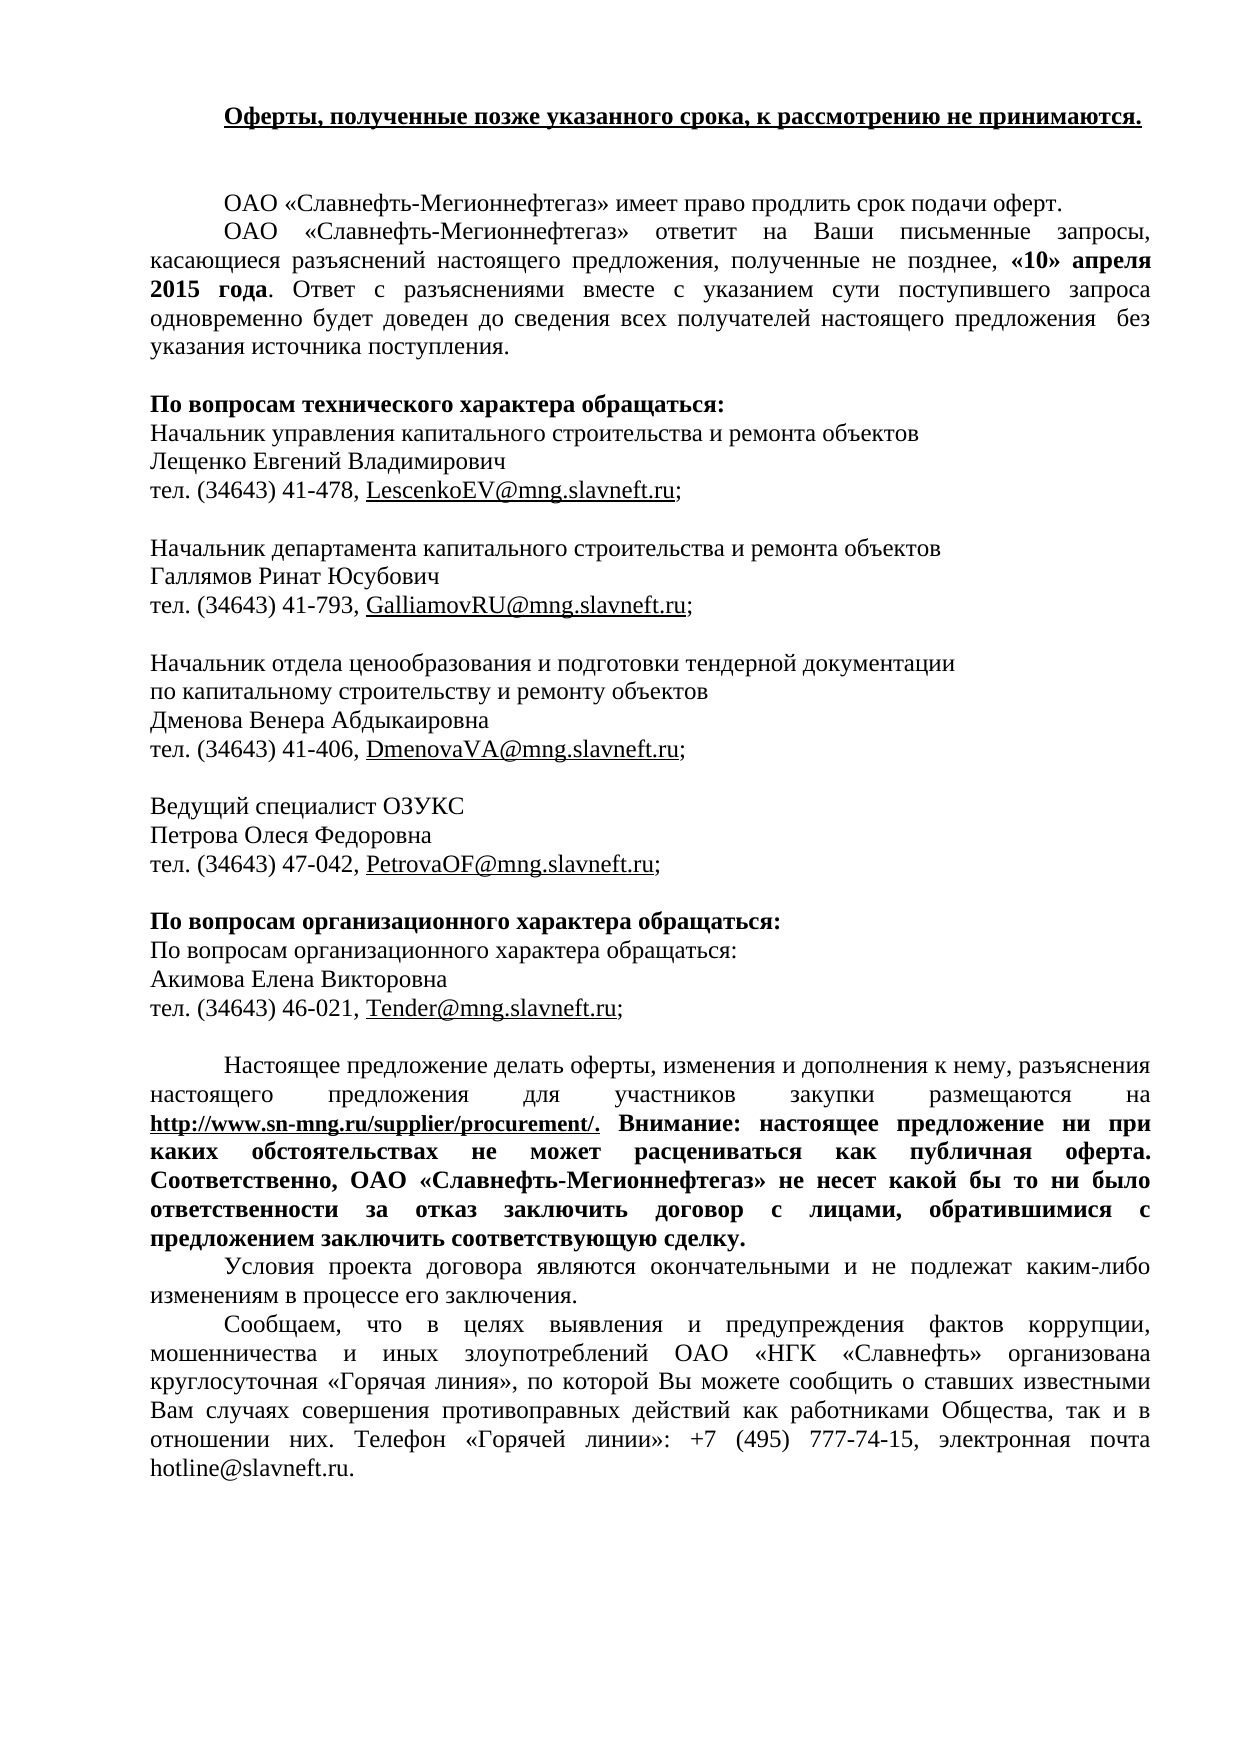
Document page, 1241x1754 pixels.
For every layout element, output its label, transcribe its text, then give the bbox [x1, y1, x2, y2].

text Настоящее предложение делать оферты, изменения и дополнения к нему, разъяснения настоящего предложения для участников закупки размещаются на http://www.sn-mng.ru/supplier/procurement/. Внимание: настоящее предложение ни при каких обстоятельствах не может расцениваться как публичная оферта. Соответственно, ОАО «Славнефть-Мегионнефтегаз» не несет какой бы то ни было ответственности за отказ заключить договор с лицами, обратившимися с предложением заключить соответствующую сделку. [150, 1050, 1152, 1251]
text Начальник департамента капитального строительства и ремонта объектов [150, 533, 1152, 561]
text Ведущий специалист ОЗУКС [150, 791, 1152, 820]
text тел. (34643) 46-021, Tender@mng.slavneft.ru; [150, 993, 1152, 1021]
text Начальник управления капитального строительства и ремонта объектов [150, 418, 1152, 446]
text тел. (34643) 41-793, GalliamovRU@mng.slavneft.ru; [150, 590, 1152, 619]
text Начальник отдела ценообразования и подготовки тендерной документации [150, 648, 1152, 676]
text Условия проекта договора являются окончательными и не подлежат каким-либо изменениям в процессе его заключения. [150, 1251, 1152, 1309]
text Акимова Елена Викторовна [150, 964, 1152, 993]
text Сообщаем, что в целях выявления и предупреждения фактов коррупции, мошенничества и иных злоупотреблений ОАО «НГК «Славнефть» организована круглосуточная «Горячая линия», по которой Вы можете сообщить о ставших известными Вам случаях совершения противоправных действий как работниками Общества, так и в отношении них. Телефон «Горячей линии»: +7 (495) 777-74-15, электронная почта hotline@slavneft.ru. [150, 1309, 1152, 1481]
text Галлямов Ринат Юсубович [150, 561, 1152, 590]
text Лещенко Евгений Владимирович [150, 446, 1152, 475]
text По вопросам организационного характера обращаться: [150, 935, 1152, 964]
text тел. (34643) 41-406, DmenovaVA@mng.slavneft.ru; [150, 734, 1152, 763]
text тел. (34643) 47-042, PetrovaOF@mng.slavneft.ru; [150, 849, 1152, 878]
text Оферты, полученные позже указанного срока, к рассмотрению не принимаются. [150, 101, 1152, 130]
text ОАО «Славнефть-Мегионнефтегаз» имеет право продлить срок подачи оферт. [150, 188, 1152, 216]
text Дменова Венера Абдыкаировна [150, 705, 1152, 734]
text Петрова Олеся Федоровна [150, 820, 1152, 849]
text По вопросам технического характера обращаться: [150, 389, 1152, 418]
text по капитальному строительству и ремонту объектов [150, 676, 1152, 705]
text тел. (34643) 41-478, LescenkoEV@mng.slavneft.ru; [150, 475, 1152, 504]
text ОАО «Славнефть-Мегионнефтегаз» ответит на Ваши письменные запросы, касающиеся разъяснений настоящего предложения, полученные не позднее, «10» апреля 2015 года. Ответ с разъяснениями вместе с указанием сути поступившего запроса одновременно будет доведен до сведения всех получателей настоящего предложения без указания источника поступления. [150, 216, 1152, 360]
text По вопросам организационного характера обращаться: [150, 906, 1152, 935]
